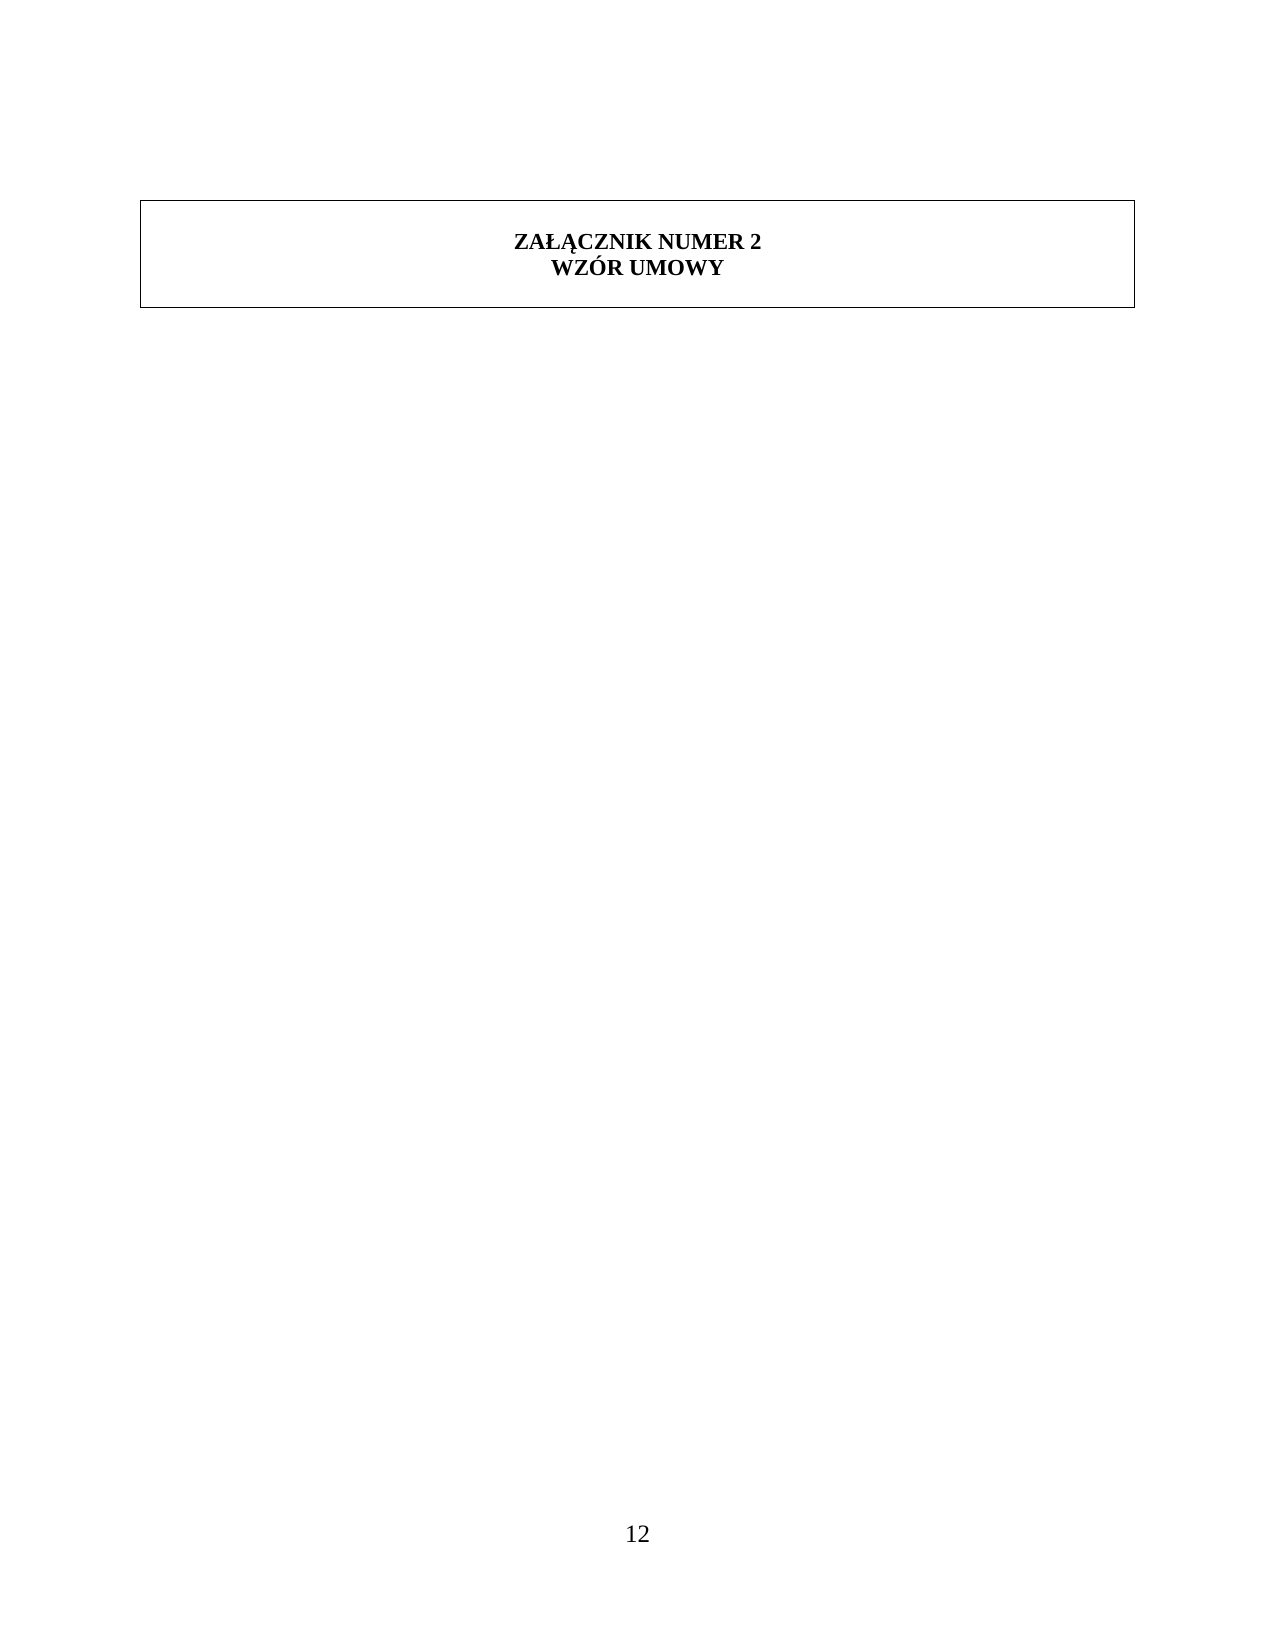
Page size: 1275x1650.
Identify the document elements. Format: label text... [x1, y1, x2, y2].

table_header ZAŁĄCZNIK NUMER 2 WZÓR UMOWY [141, 201, 1134, 307]
